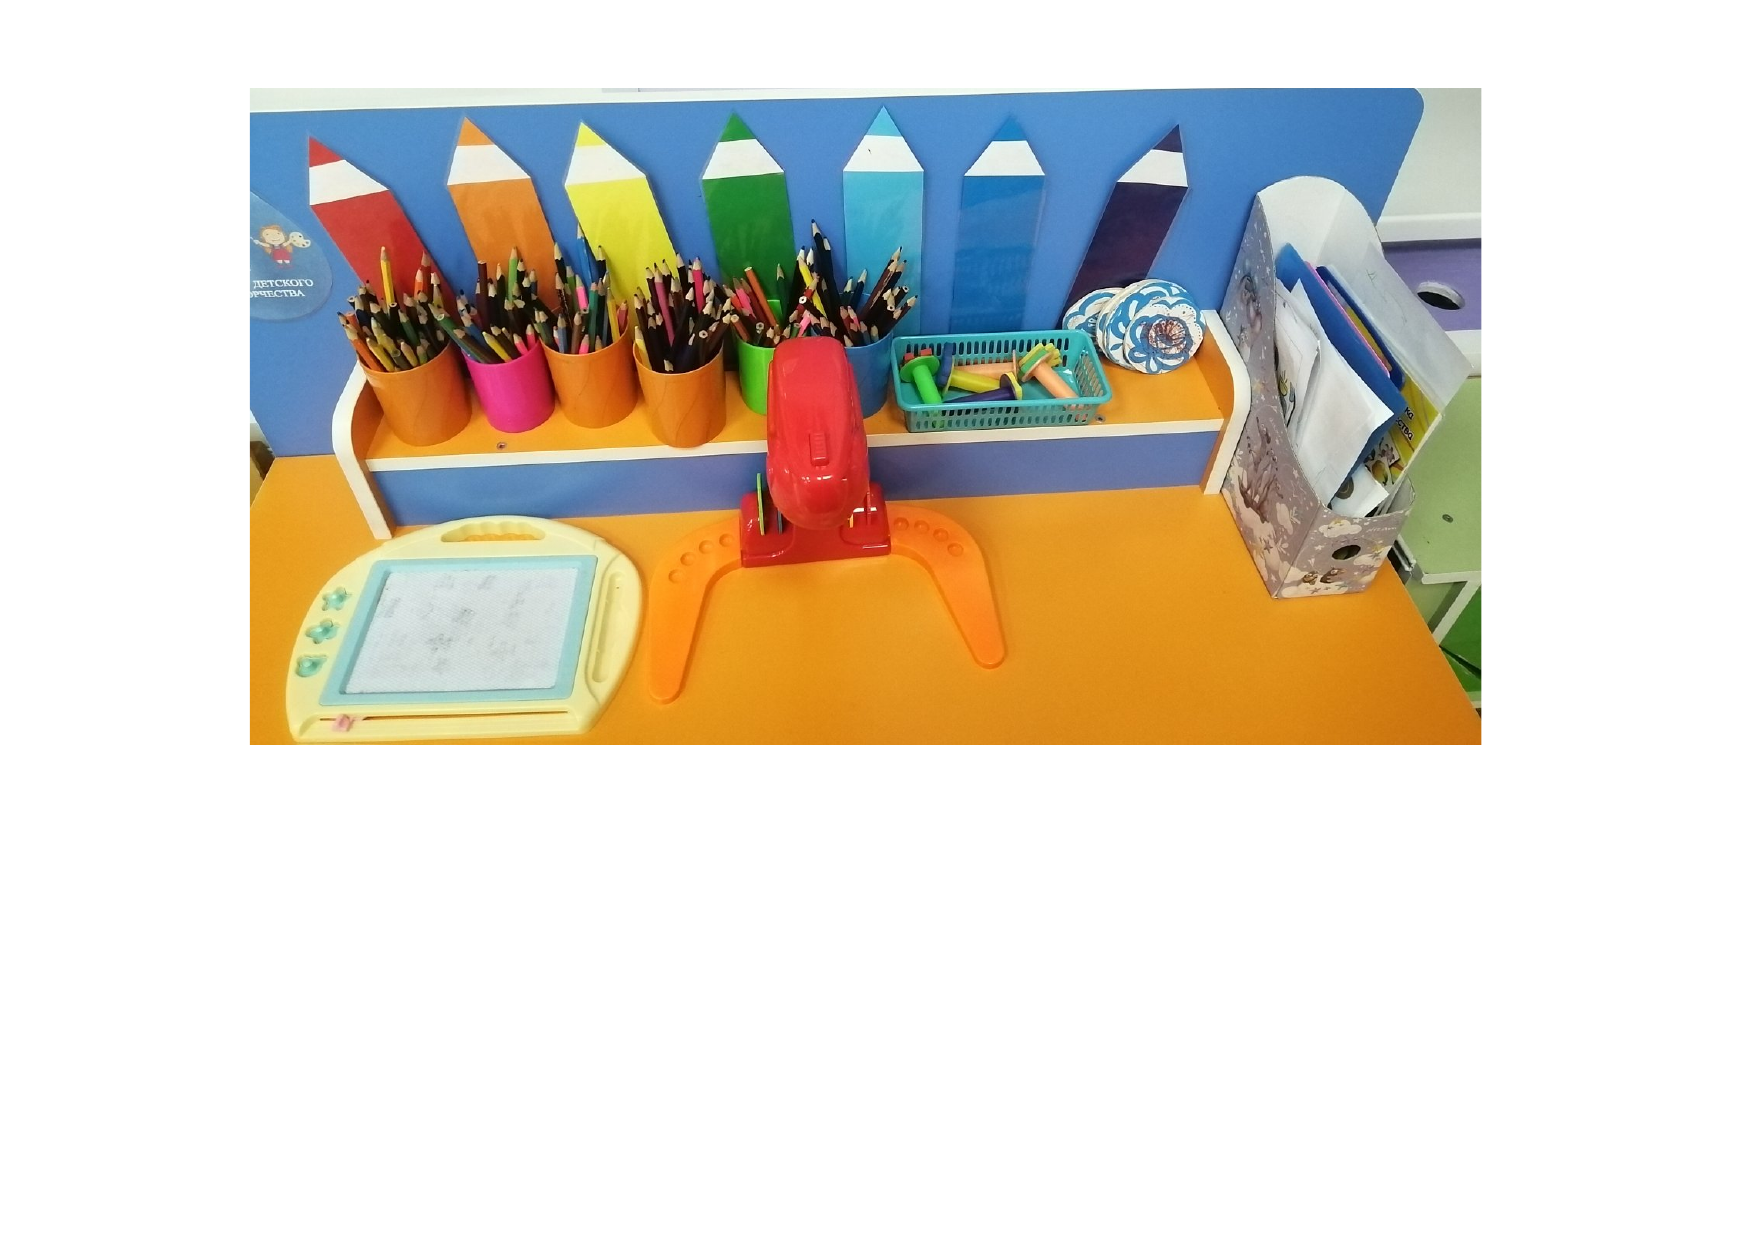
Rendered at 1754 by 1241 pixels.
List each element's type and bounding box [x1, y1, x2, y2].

picture [249, 88, 1482, 745]
